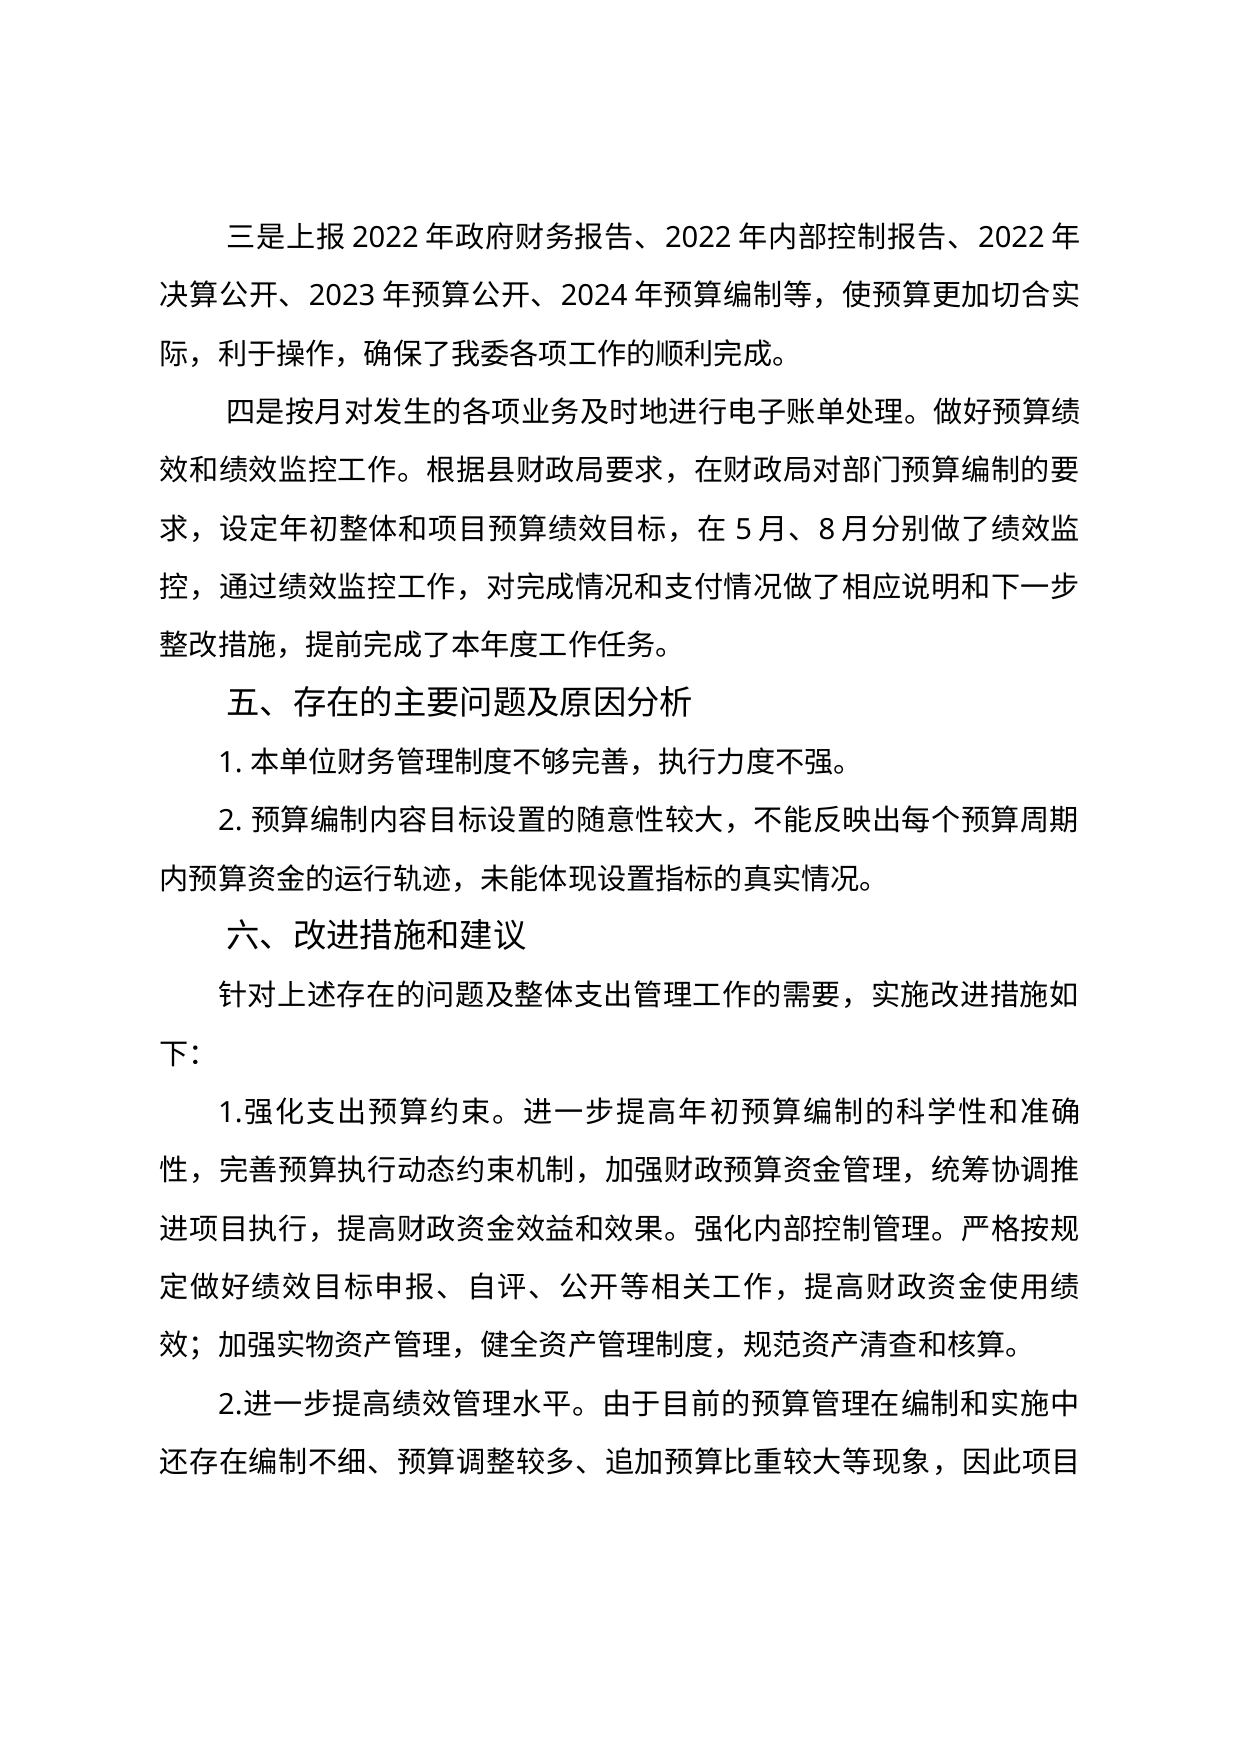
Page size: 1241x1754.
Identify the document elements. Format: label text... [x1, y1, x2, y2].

list 1.强化支出预算约束。进一步提高年初预算编制的科学性和准确性，完善预算执行动态约束机制，加强财政预算资金管理，统筹协调推进项目执行，提高财政资金效益和效果。强化内部控制管理。严格按规定做好绩效目标申报、自评、公开等相关工作，提高财政资金使用绩效；加强实物资产管理，健全资产管理制度，规范资产清查和核算。 [159, 1076, 1081, 1367]
list 针对上述存在的问题及整体支出管理工作的需要，实施改进措施如下： [159, 959, 1081, 1076]
list 六、改进措施和建议 [159, 901, 1081, 959]
list 1. 本单位财务管理制度不够完善，执行力度不强。 [159, 726, 1081, 784]
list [159, 1367, 1081, 1484]
list 2. 预算编制内容目标设置的随意性较大，不能反映出每个预算周期内预算资金的运行轨迹，未能体现设置指标的真实情况。 [159, 784, 1081, 901]
text 四是按月对发生的各项业务及时地进行电子账单处理。做好预算绩效和绩效监控工作。根据县财政局要求，在财政局对部门预算编制的要求，设定年初整体和项目预算绩效目标，在5月、8月分别做了绩效监控，通过绩效监控工作，对完成情况和支付情况做了相应说明和下一步整改措施，提前完成了本年度工作任务。 [159, 376, 1081, 667]
text 三是上报2022年政府财务报告、2022年内部控制报告、2022年决算公开、2023年预算公开、2024年预算编制等，使预算更加切合实际，利于操作，确保了我委各项工作的顺利完成。 [159, 201, 1081, 376]
list 五、存在的主要问题及原因分析 [159, 667, 1081, 726]
